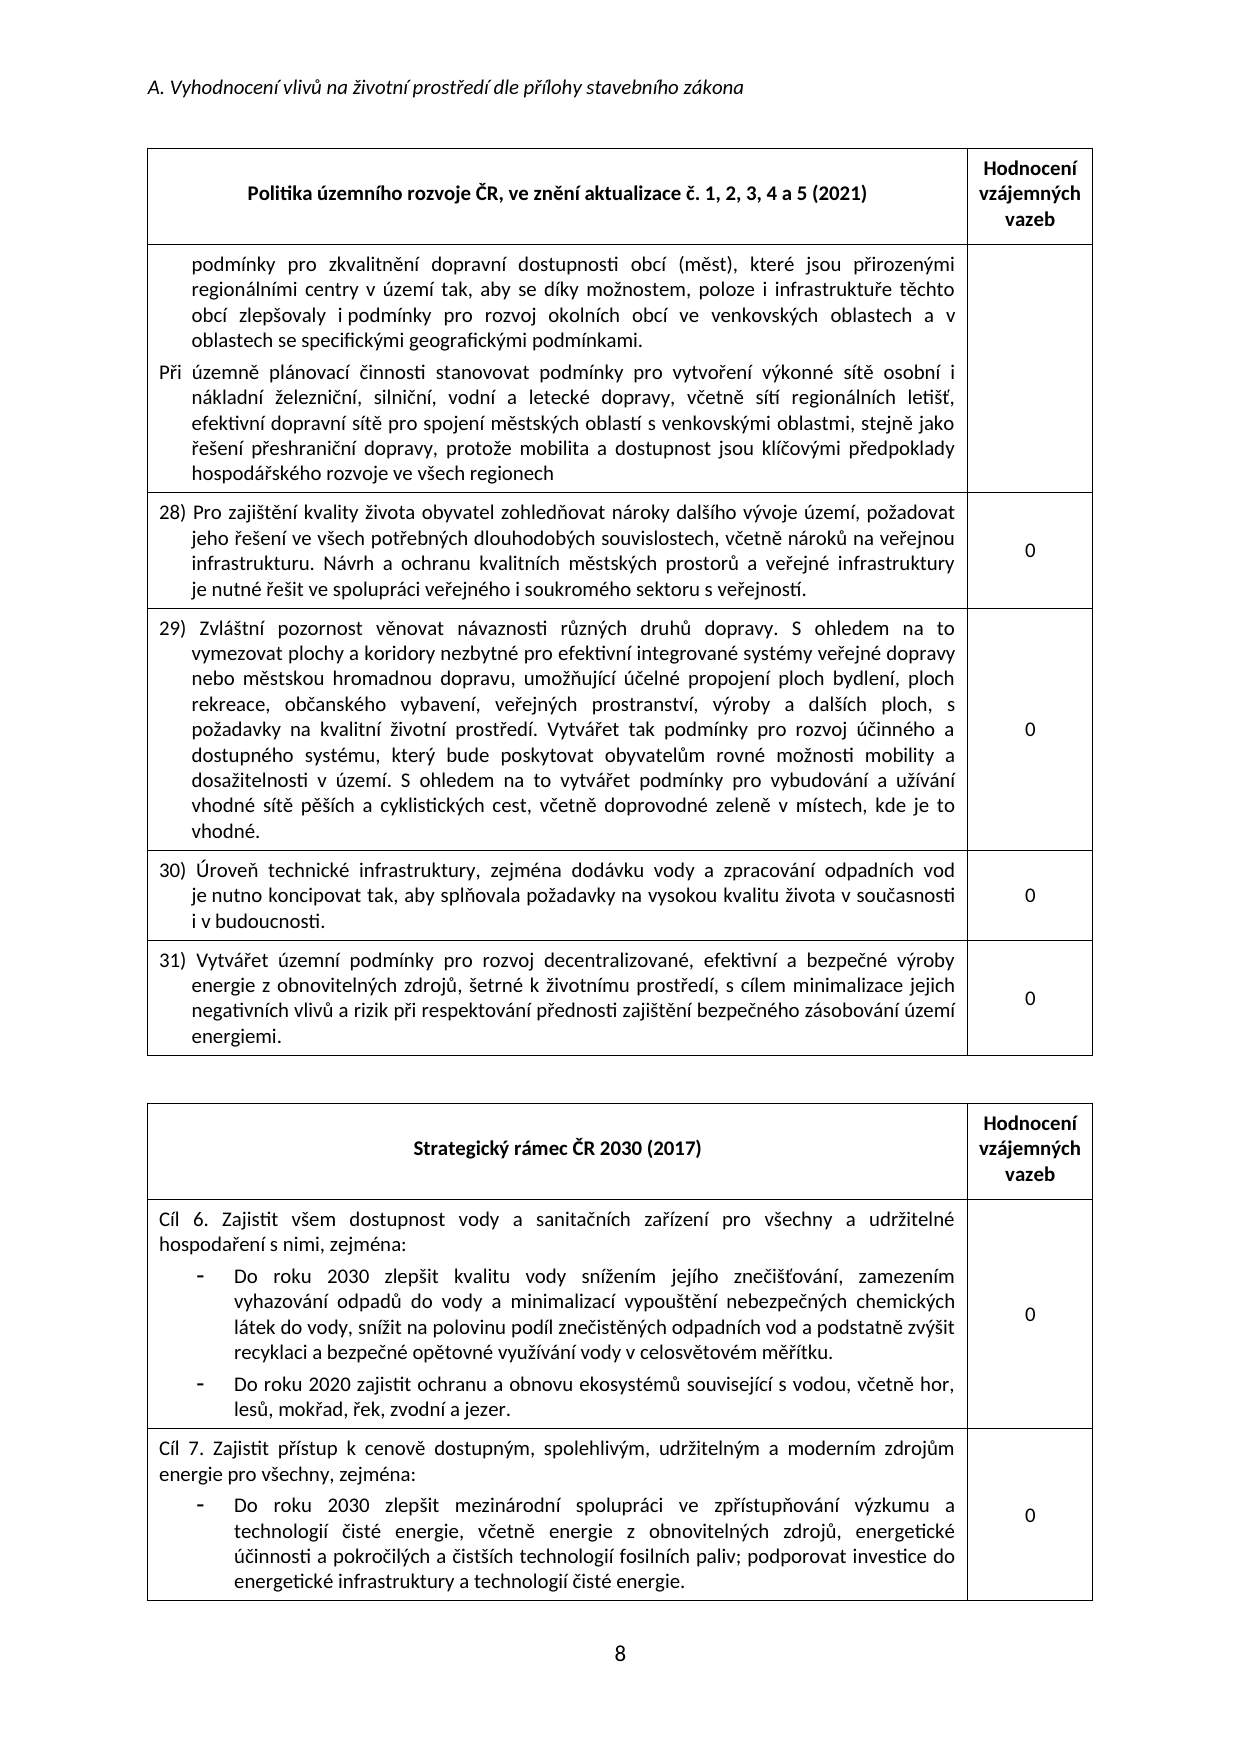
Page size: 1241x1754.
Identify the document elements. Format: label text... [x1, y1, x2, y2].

table_cell 0 [968, 851, 1092, 939]
table_cell Cíl 7. Zajistit přístup k cenově dostupným, spolehlivým, udržitelným a moderním zdrojům energie pro všechny, zejména: Do roku 2030 zlepšit mezinárodní spolupráci ve zpřístupňování výzkumu a technologií čisté energie, včetně energie z obnovitelných zdrojů, energetické účinnosti a pokročilých a čistších technologií fosilních paliv; podporovat investice do energetické infrastruktury a technologií čisté energie. [148, 1429, 967, 1600]
table_header Hodnocení vzájemných vazeb [968, 1104, 1092, 1199]
table_cell 28) Pro zajištění kvality života obyvatel zohledňovat nároky dalšího vývoje území, požadovat jeho řešení ve všech potřebných dlouhodobých souvislostech, včetně nároků na veřejnou infrastrukturu. Návrh a ochranu kvalitních městských prostorů a veřejné infrastruktury je nutné řešit ve spolupráci veřejného i soukromého sektoru s veřejností. [148, 493, 967, 607]
table_cell 0 [968, 1429, 1092, 1600]
table_cell 29) Zvláštní pozornost věnovat návaznosti různých druhů dopravy. S ohledem na to vymezovat plochy a koridory nezbytné pro efektivní integrované systémy veřejné dopravy nebo městskou hromadnou dopravu, umožňující účelné propojení ploch bydlení, ploch rekreace, občanského vybavení, veřejných prostranství, výroby a dalších ploch, s požadavky na kvalitní životní prostředí. Vytvářet tak podmínky pro rozvoj účinného a dostupného systému, který bude poskytovat obyvatelům rovné možnosti mobility a dosažitelnosti v území. S ohledem na to vytvářet podmínky pro vybudování a užívání vhodné sítě pěších a cyklistických cest, včetně doprovodné zeleně v místech, kde je to vhodné. [148, 609, 967, 850]
table_cell Cíl 6. Zajistit všem dostupnost vody a sanitačních zařízení pro všechny a udržitelné hospodaření s nimi, zejména: Do roku 2030 zlepšit kvalitu vody snížením jejího znečišťování, zamezením vyhazování odpadů do vody a minimalizací vypouštění nebezpečných chemických látek do vody, snížit na polovinu podíl znečistěných odpadních vod a podstatně zvýšit recyklaci a bezpečné opětovné využívání vody v celosvětovém měřítku. Do roku 2020 zajistit ochranu a obnovu ekosystémů související s vodou, včetně hor, lesů, mokřad, řek, zvodní a jezer. [148, 1200, 967, 1428]
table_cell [148, 245, 967, 492]
table_cell 0 [968, 245, 1092, 492]
table_cell 31) Vytvářet územní podmínky pro rozvoj decentralizované, efektivní a bezpečné výroby energie z obnovitelných zdrojů, šetrné k životnímu prostředí, s cílem minimalizace jejich negativních vlivů a rizik při respektování přednosti zajištění bezpečného zásobování území energiemi. [148, 941, 967, 1055]
table_cell 0 [968, 941, 1092, 1055]
table_cell 30) Úroveň technické infrastruktury, zejména dodávku vody a zpracování odpadních vod je nutno koncipovat tak, aby splňovala požadavky na vysokou kvalitu života v současnosti i v budoucnosti. [148, 851, 967, 939]
table_header Politika územního rozvoje ČR, ve znění aktualizace č. 1, 2, 3, 4 a 5 (2021) [148, 149, 967, 244]
table_cell 0 [968, 493, 1092, 607]
table_header Hodnocení vzájemných vazeb [968, 149, 1092, 244]
table_header Strategický rámec ČR 2030 (2017) [148, 1104, 967, 1199]
table_cell 0 [968, 609, 1092, 850]
table_cell 0 [968, 1200, 1092, 1428]
